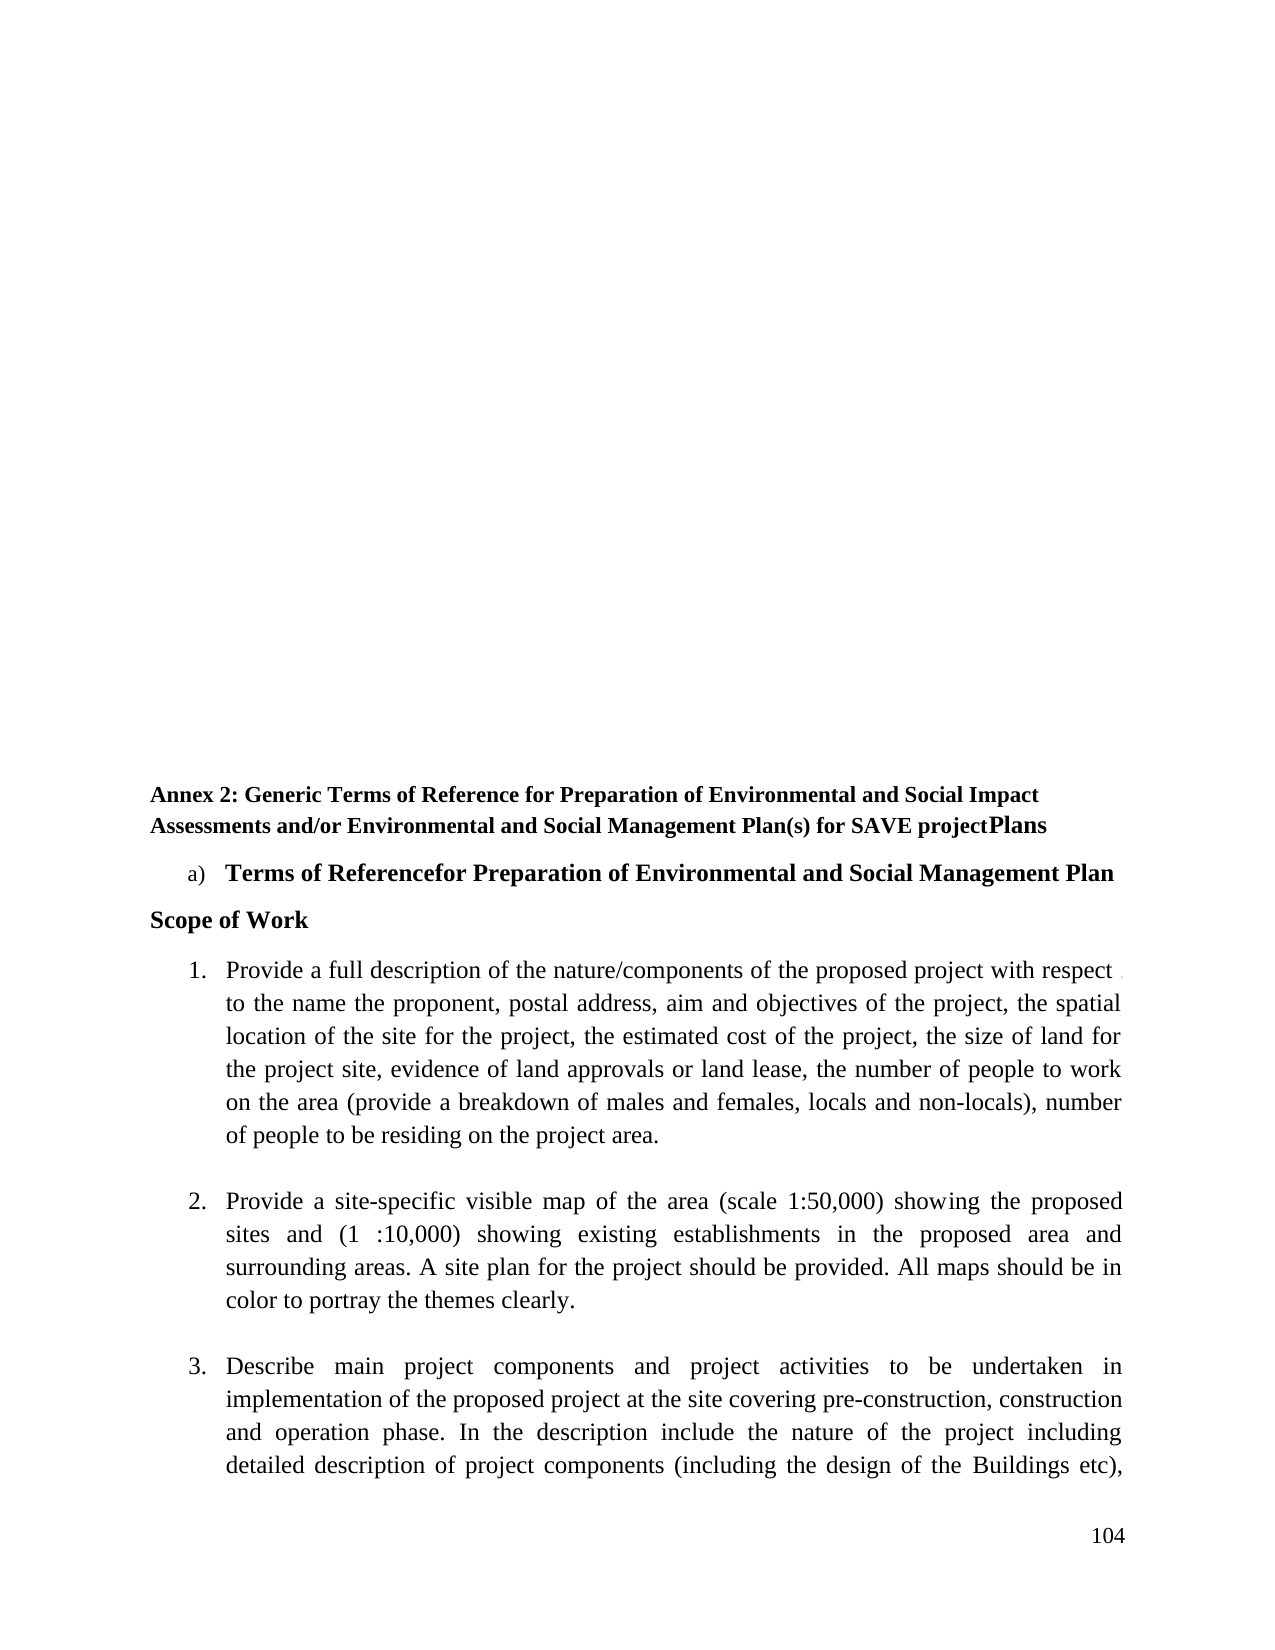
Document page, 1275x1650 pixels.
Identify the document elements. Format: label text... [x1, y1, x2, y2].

text Scope of Work [150, 906, 1125, 934]
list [188, 1351, 1123, 1479]
list Provide a site-specific visible map of the area (scale 1:50,000) showing the proposed sites and (1 :10,000) showing existing establishments in the proposed area and surrounding areas. A site plan for the project should be provided. All maps should be in color to portray the themes clearly. [188, 1186, 1123, 1314]
list Terms of Referencefor Preparation of Environmental and Social Management Plan [187, 858, 1125, 887]
text Annex 2: Generic Terms of Reference for Preparation of Environmental and Social Impact Assessments and/or Environmental and Social Management Plan(s) for SAVE projectPlans [150, 781, 1125, 839]
list Provide a full description of the nature/components of the proposed project with respect to the name the proponent, postal address, aim and objectives of the project, the spatial location of the site for the project, the estimated cost of the project, the size of land for the project site, evidence of land approvals or land lease, the number of people to work on the area (provide a breakdown of males and females, locals and non-locals), number of people to be residing on the project area. [188, 955, 1123, 1149]
